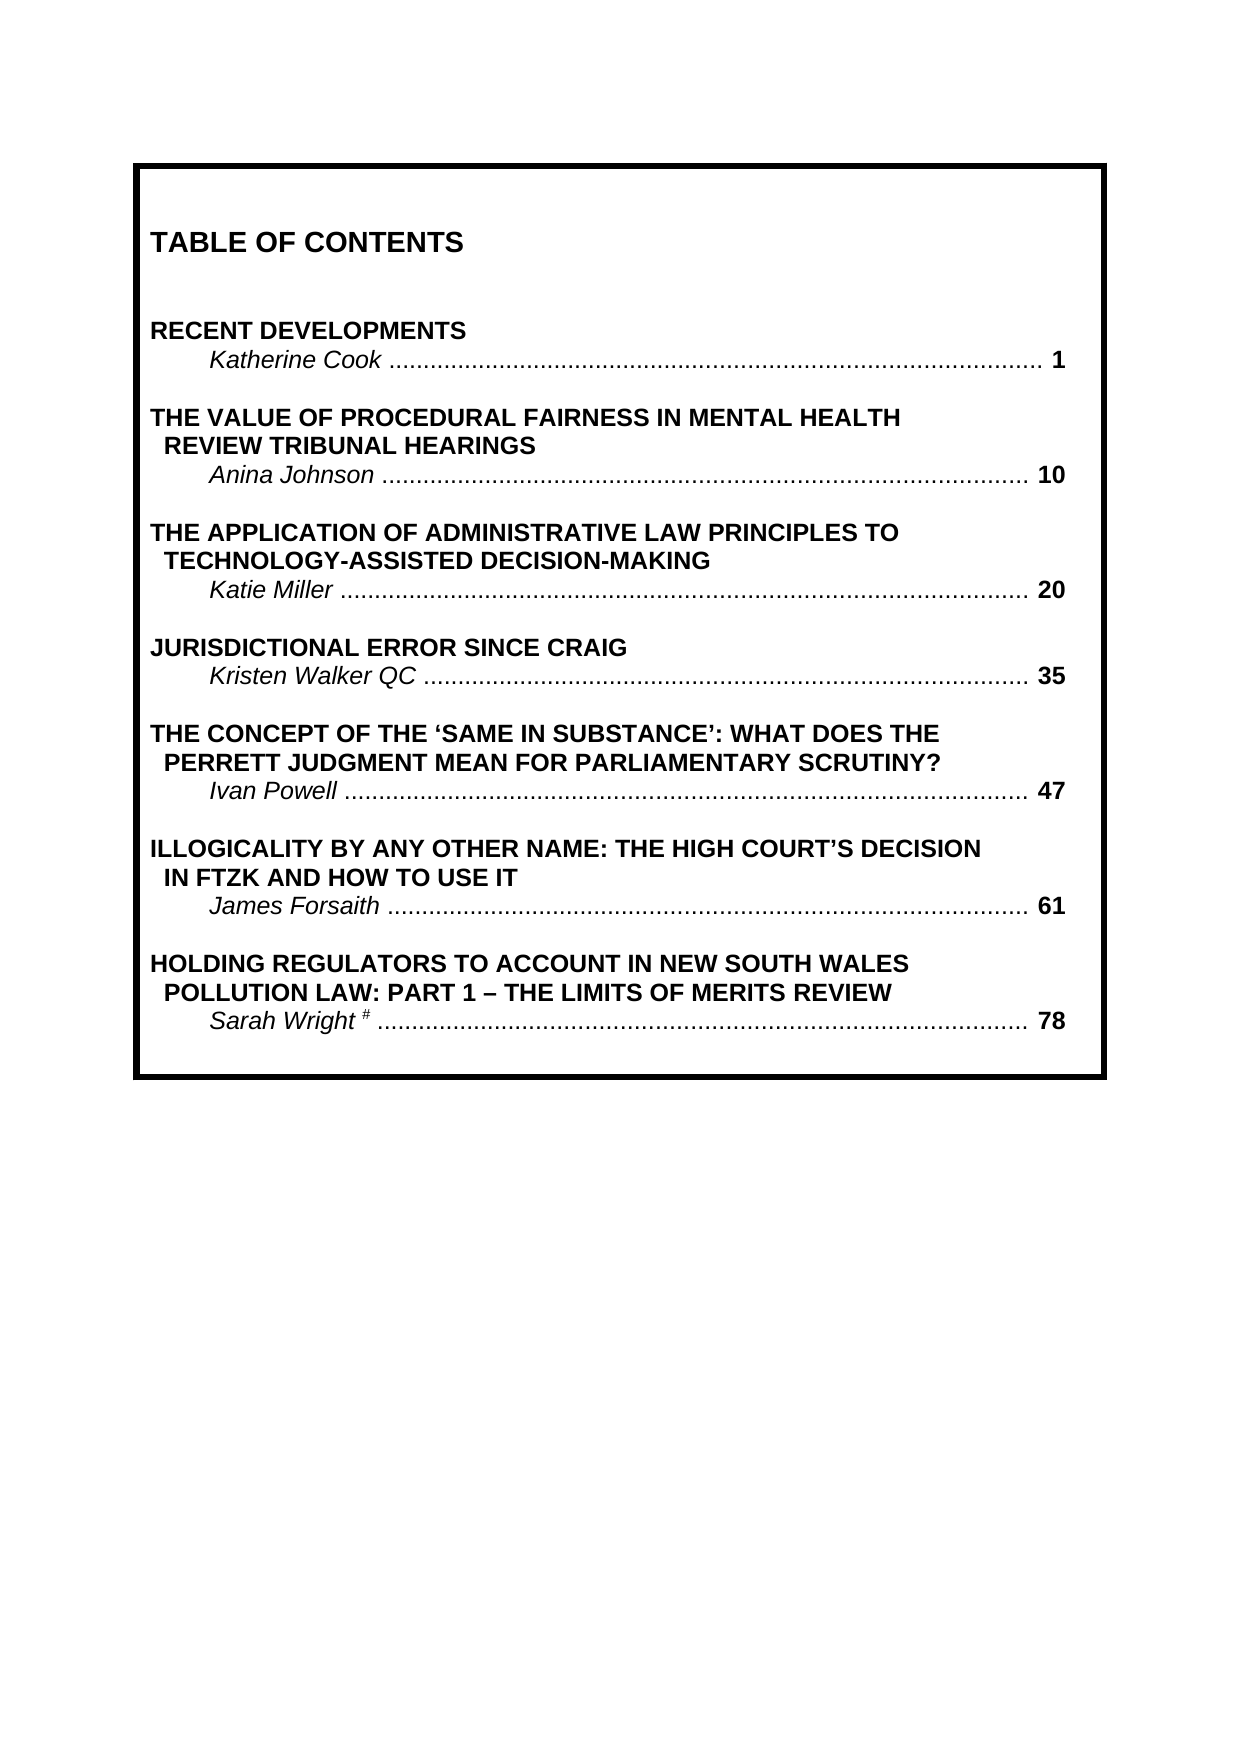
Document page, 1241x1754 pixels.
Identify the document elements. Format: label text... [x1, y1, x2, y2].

text THE VALUE OF PROCEDURAL FAIRNESS IN MENTAL HEALTH [150, 402, 1090, 431]
text Ivan Powell 47 [150, 776, 1090, 805]
text James Forsaith 61 [150, 891, 1090, 920]
text IN FTZK AND HOW TO USE IT [150, 862, 1090, 891]
text TABLE OF CONTENTS [140, 208, 1101, 259]
text Sarah Wright # 78 [150, 1006, 1090, 1035]
text Anina Johnson 10 [150, 460, 1090, 489]
text ILLOGICALITY BY ANY OTHER NAME: THE HIGH COURT’S DECISION [150, 834, 1090, 862]
text Kristen Walker QC 35 [150, 661, 1090, 690]
text TECHNOLOGY-ASSISTED DECISION-MAKING [150, 546, 1090, 575]
text PERRETT JUDGMENT MEAN FOR PARLIAMENTARY SCRUTINY? [150, 747, 1090, 776]
text POLLUTION LAW: PART 1 – THE LIMITS OF MERITS REVIEW [150, 977, 1090, 1006]
text THE APPLICATION OF ADMINISTRATIVE LAW PRINCIPLES TO [150, 517, 1090, 546]
text THE CONCEPT OF THE ‘SAME IN SUBSTANCE’: WHAT DOES THE [150, 719, 1090, 747]
text REVIEW TRIBUNAL HEARINGS [150, 431, 1090, 460]
text HOLDING REGULATORS TO ACCOUNT IN NEW SOUTH WALES [150, 949, 1090, 977]
text Katie Miller 20 [150, 575, 1090, 604]
text RECENT DEVELOPMENTS [150, 316, 1090, 345]
text Katherine Cook 1 [150, 345, 1090, 374]
text JURISDICTIONAL ERROR SINCE CRAIG [150, 632, 1090, 661]
